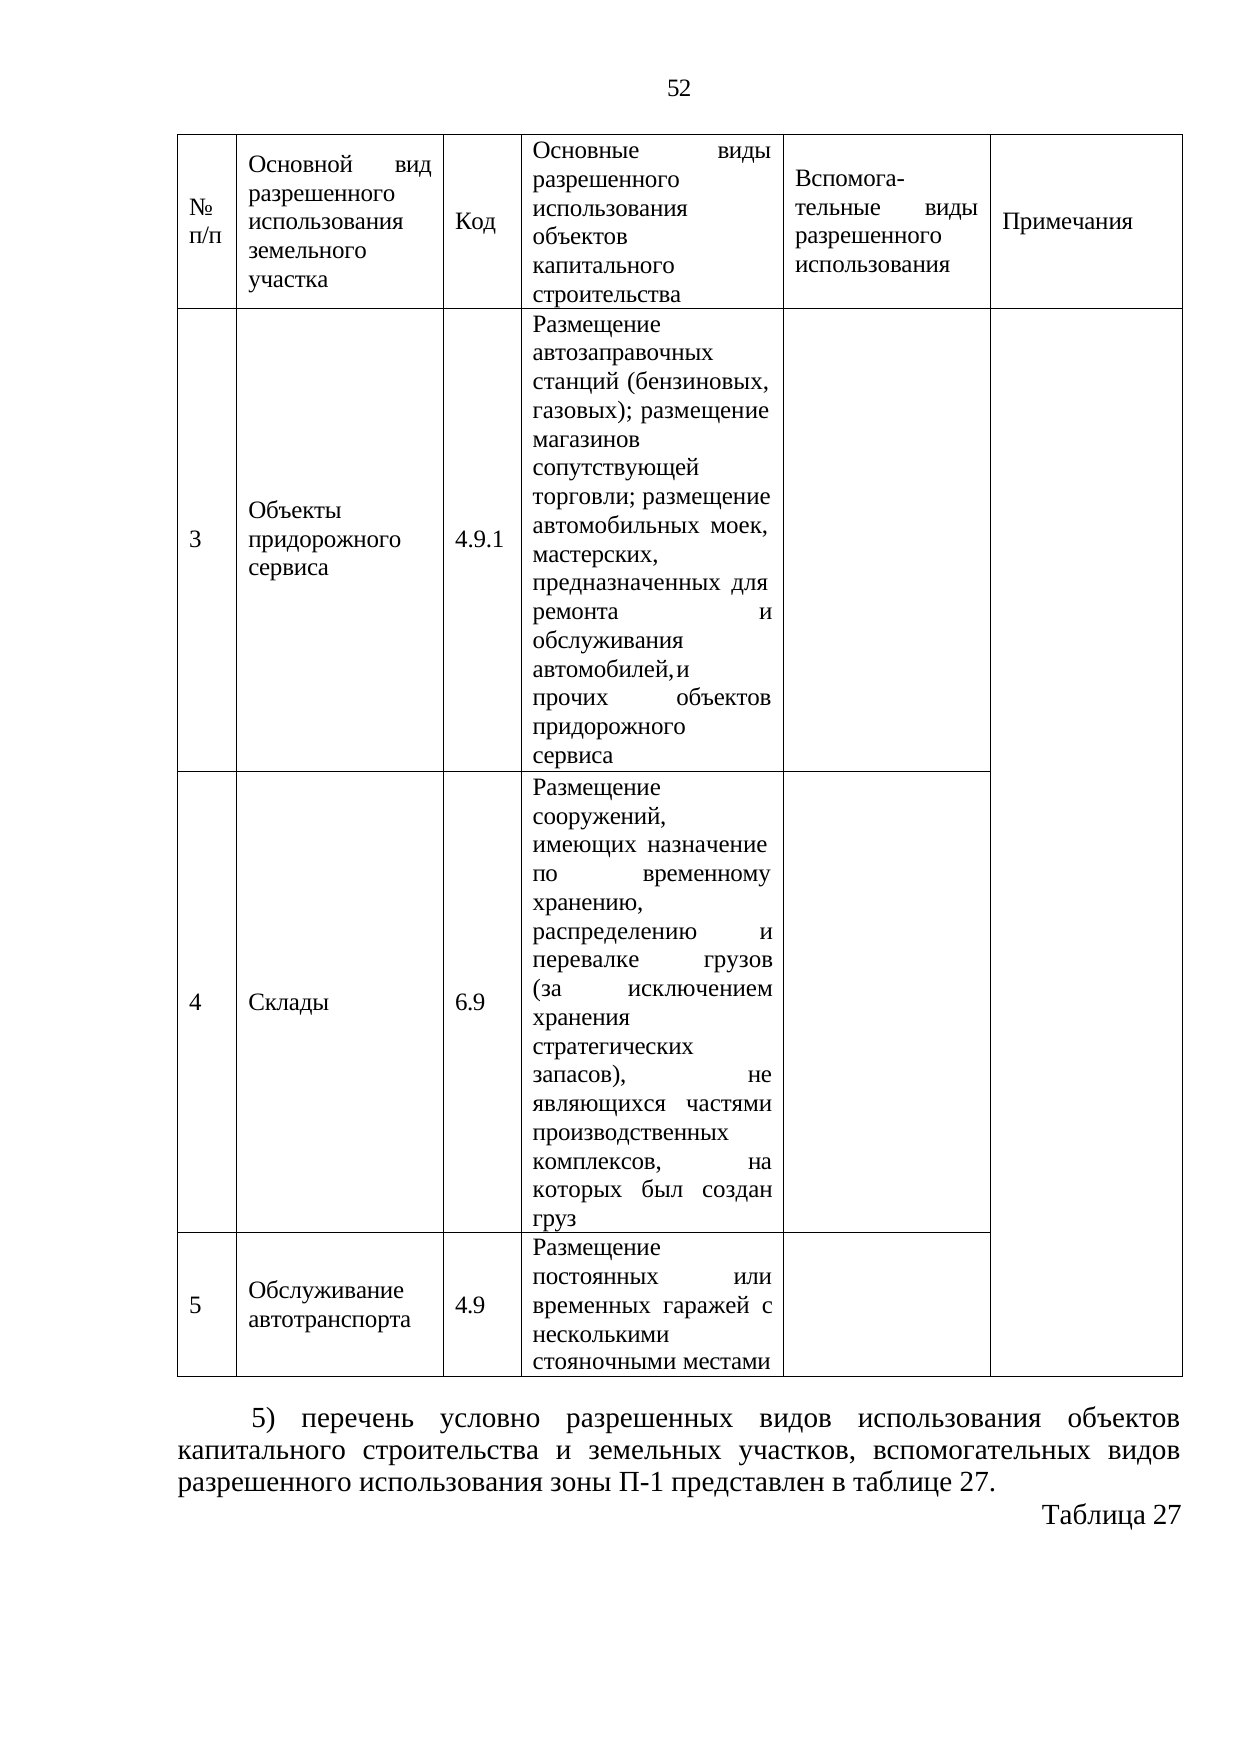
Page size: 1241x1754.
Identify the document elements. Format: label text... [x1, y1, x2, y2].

table_header № п/п [178, 135, 236, 308]
table_cell 5 [178, 1233, 236, 1376]
table_cell Размещение постоянных или временных гаражей с несколькими стояночными местами [522, 1233, 783, 1376]
table_cell 4.9.1 [444, 309, 521, 771]
table_cell Склады [237, 772, 443, 1232]
table_cell Размещение сооружений, имеющих назначение по временному хранению, распределению и перевалке грузов (за исключением хранения стратегических запасов), не являющихся частями производственных комплексов, на которых был создан груз [522, 772, 783, 1232]
table_header Код [444, 135, 521, 308]
table_header Основные виды разрешенного использования объектов капитального строительства [522, 135, 783, 308]
table_cell Размещение автозаправочных станций (бензиновых, газовых); размещение магазинов сопутствующей торговли; размещение автомобильных моек, мастерских, предназначенных для ремонта и обслуживания автомобилей, и прочих объектов придорожного сервиса [522, 309, 783, 771]
table_cell 4 [178, 772, 236, 1232]
table_cell [991, 309, 1182, 1376]
table_cell Объекты придорожного сервиса [237, 309, 443, 771]
table_cell [784, 772, 990, 1232]
list перечень условно разрешенных видов использования объектов капитального строительства и земельных участков, вспомогательных видов разрешенного использования зоны П-1 представлен в таблице 27. [177, 1402, 1181, 1497]
table_cell 3 [178, 309, 236, 771]
table_cell [784, 309, 990, 771]
table_header Примечания [991, 135, 1182, 308]
table_cell Обслуживание автотранспорта [237, 1233, 443, 1376]
table_header Вспомога- тельные виды разрешенного использования [784, 135, 990, 308]
table_cell [784, 1233, 990, 1376]
text Таблица 27 [164, 1497, 1182, 1531]
table_header Основной вид разрешенного использования земельного участка [237, 135, 443, 308]
table_cell 4.9 [444, 1233, 521, 1376]
table_cell 6.9 [444, 772, 521, 1232]
